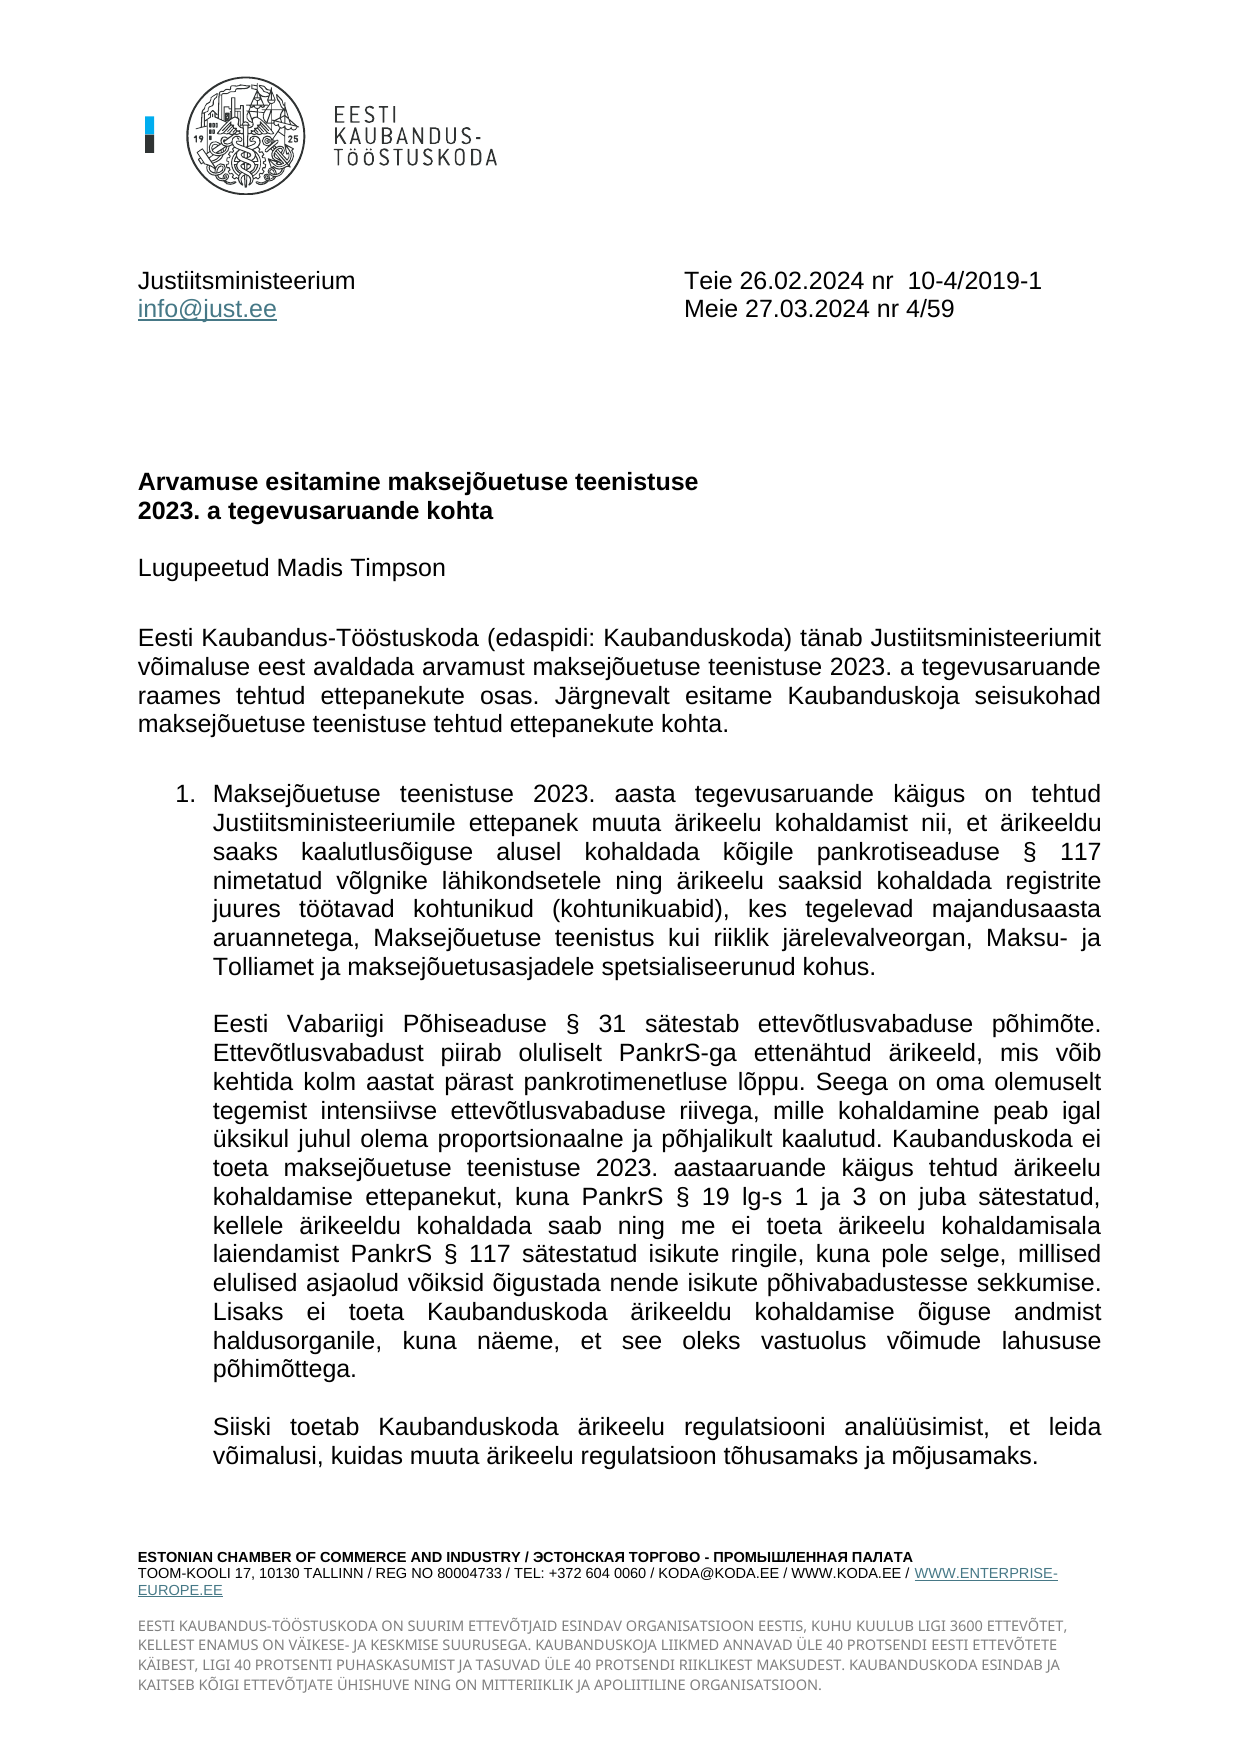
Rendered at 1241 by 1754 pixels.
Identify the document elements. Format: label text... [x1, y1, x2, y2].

text Justiitsministeerium Teie 26.02.2024 nr 10-4/2019-1 [138, 266, 1103, 294]
text Siiski toetab Kaubanduskoda ärikeelu regulatsiooni analüüsimist, et leida võimalusi, kuidas muuta ärikeelu regulatsioon tõhusamaks ja mõjusamaks. [213, 1412, 1103, 1469]
text Eesti Kaubandus-Tööstuskoda (edaspidi: Kaubanduskoda) tänab Justiitsministeeriumit võimaluse eest avaldada arvamust maksejõuetuse teenistuse 2023. a tegevusaruande raames tehtud ettepanekute osas. Järgnevalt esitame Kaubanduskoja seisukohad maksejõuetuse teenistuse tehtud ettepanekute kohta. [138, 623, 1103, 738]
text Arvamuse esitamine maksejõuetuse teenistuse [138, 467, 1103, 496]
text info@just.ee Meie 27.03.2024 nr 4/59 [138, 294, 1103, 323]
text Lugupeetud Madis Timpson [138, 553, 1103, 582]
text Eesti Vabariigi Põhiseaduse § 31 sätestab ettevõtlusvabaduse põhimõte. Ettevõtlusvabadust piirab oluliselt PankrS-ga ettenähtud ärikeeld, mis võib kehtida kolm aastat pärast pankrotimenetluse lõppu. Seega on oma olemuselt tegemist intensiivse ettevõtlusvabaduse riivega, mille kohaldamine peab igal üksikul juhul olema proportsionaalne ja põhjalikult kaalutud. Kaubanduskoda ei toeta maksejõuetuse teenistuse 2023. aastaaruande käigus tehtud ärikeelu kohaldamise ettepanekut, kuna PankrS § 19 lg-s 1 ja 3 on juba sätestatud, kellele ärikeeldu kohaldada saab ning me ei toeta ärikeelu kohaldamisala laiendamist PankrS § 117 sätestatud isikute ringile, kuna pole selge, millised elulised asjaolud võiksid õigustada nende isikute põhivabadustesse sekkumise. Lisaks ei toeta Kaubanduskoda ärikeeldu kohaldamise õiguse andmist haldusorganile, kuna näeme, et see oleks vastuolus võimude lahususe põhimõttega. [213, 1009, 1103, 1383]
text 2023. a tegevusaruande kohta [138, 496, 1103, 524]
list Maksejõuetuse teenistuse 2023. aasta tegevusaruande käigus on tehtud Justiitsministeeriumile ettepanek muuta ärikeelu kohaldamist nii, et ärikeeldu saaks kaalutlusõiguse alusel kohaldada kõigile pankrotiseaduse § 117 nimetatud võlgnike lähikondsetele ning ärikeelu saaksid kohaldada registrite juures töötavad kohtunikud (kohtunikuabid), kes tegelevad majandusaasta aruannetega, Maksejõuetuse teenistus kui riiklik järelevalveorgan, Maksu- ja Tolliamet ja maksejõuetusasjadele spetsialiseerunud kohus. [175, 779, 1103, 981]
